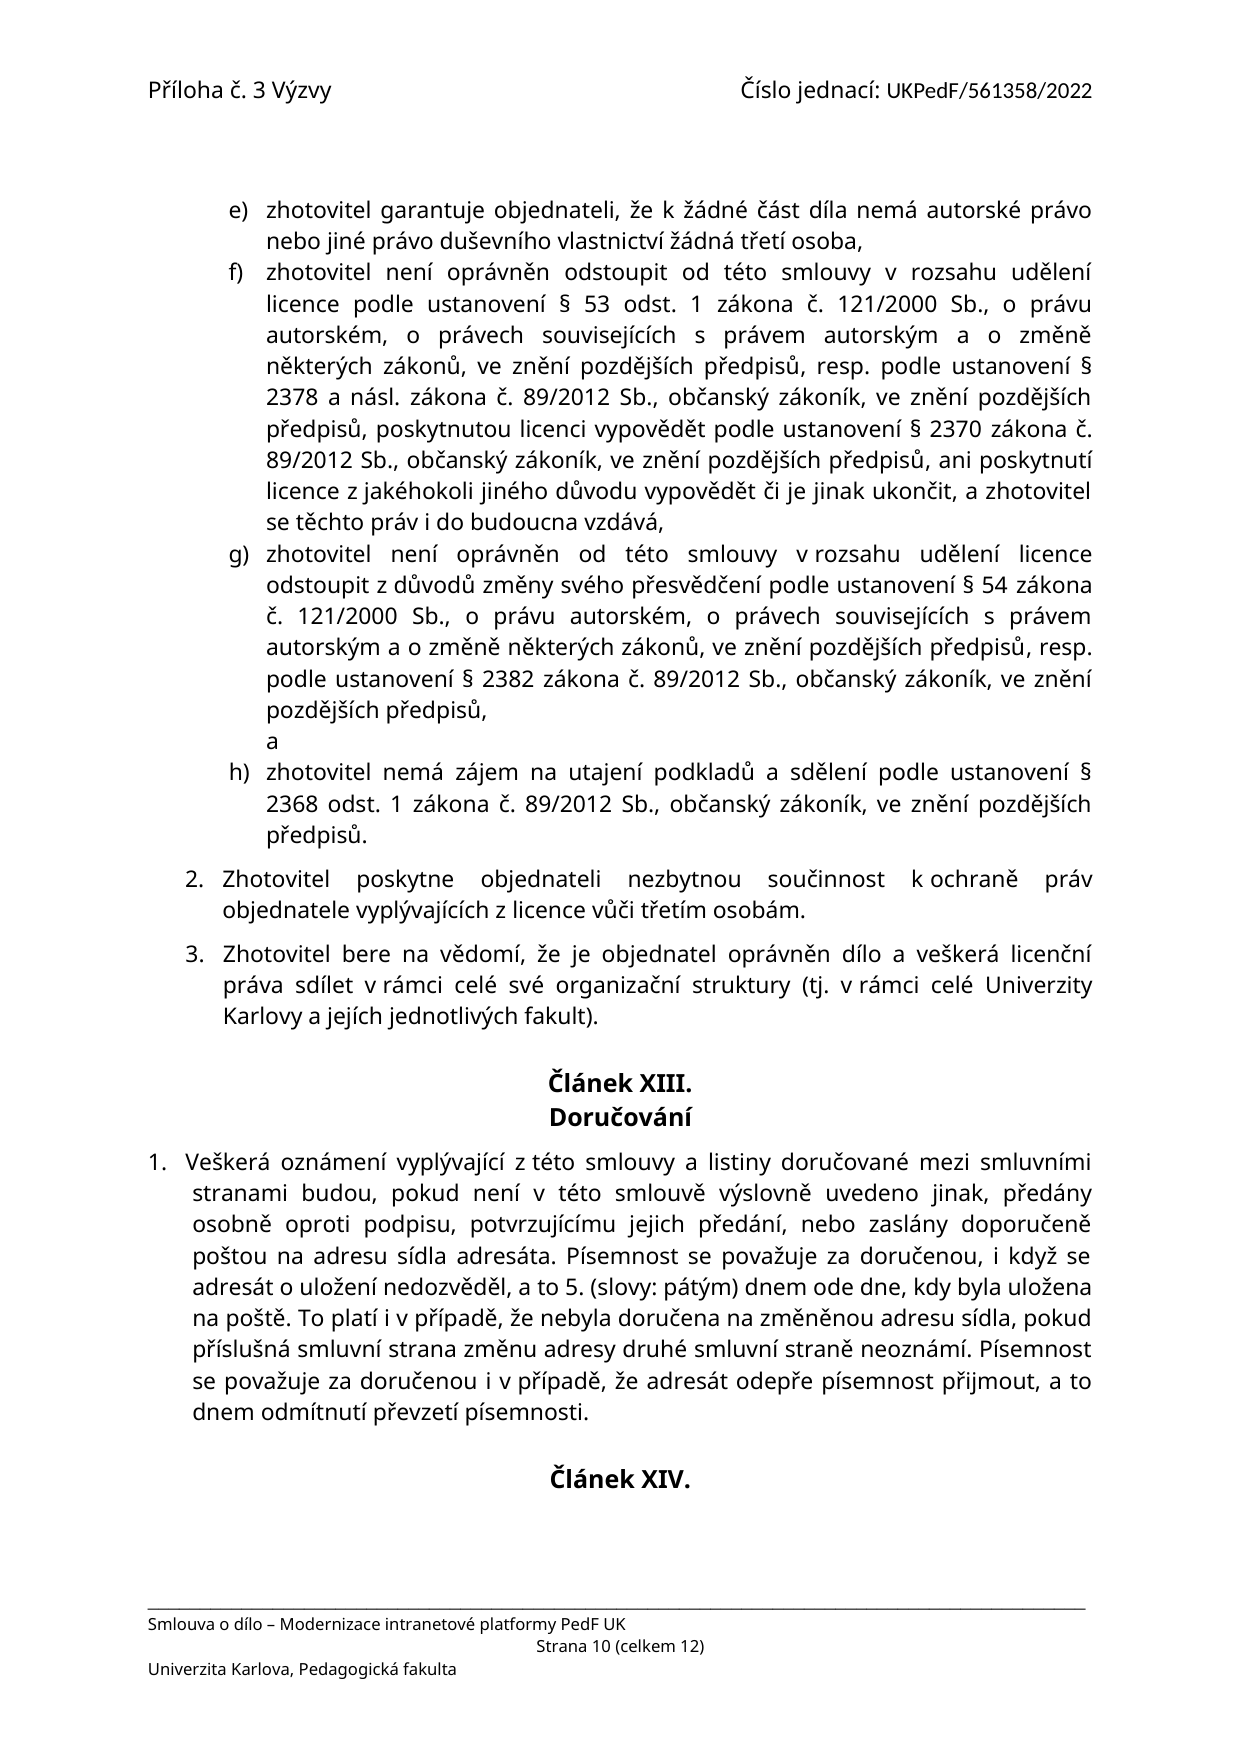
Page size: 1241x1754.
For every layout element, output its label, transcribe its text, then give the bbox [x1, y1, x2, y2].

text Článek XIII. [148, 1065, 1093, 1099]
list zhotovitel garantuje objednateli, že k žádné část díla nemá autorské právo nebo jiné právo duševního vlastnictví žádná třetí osoba, [228, 194, 1093, 256]
list zhotovitel není oprávněn od této smlouvy v rozsahu udělení licence odstoupit z důvodů změny svého přesvědčení podle ustanovení § 54 zákona č. 121/2000 Sb., o právu autorském, o právech souvisejících s právem autorským a o změně některých zákonů, ve znění pozdějších předpisů, resp. podle ustanovení § 2382 zákona č. 89/2012 Sb., občanský zákoník, ve znění pozdějších předpisů, [228, 537, 1093, 725]
list Veškerá oznámení vyplývající z této smlouvy a listiny doručované mezi smluvními stranami budou, pokud není v této smlouvě výslovně uvedeno jinak, předány osobně oproti podpisu, potvrzujícímu jejich předání, nebo zaslány doporučeně poštou na adresu sídla adresáta. Písemnost se považuje za doručenou, i když se adresát o uložení nedozvěděl, a to 5. (slovy: pátým) dnem ode dne, kdy byla uložena na poště. To platí i v případě, že nebyla doručena na změněnou adresu sídla, pokud příslušná smluvní strana změnu adresy druhé smluvní straně neoznámí. Písemnost se považuje za doručenou i v případě, že adresát odepře písemnost přijmout, a to dnem odmítnutí převzetí písemnosti. [148, 1146, 1093, 1427]
list zhotovitel není oprávněn odstoupit od této smlouvy v rozsahu udělení licence podle ustanovení § 53 odst. 1 zákona č. 121/2000 Sb., o právu autorském, o právech souvisejících s právem autorským a o změně některých zákonů, ve znění pozdějších předpisů, resp. podle ustanovení § 2378 a násl. zákona č. 89/2012 Sb., občanský zákoník, ve znění pozdějších předpisů, poskytnutou licenci vypovědět podle ustanovení § 2370 zákona č. 89/2012 Sb., občanský zákoník, ve znění pozdějších předpisů, ani poskytnutí licence z jakéhokoli jiného důvodu vypovědět či je jinak ukončit, a zhotovitel se těchto práv i do budoucna vzdává, [228, 256, 1093, 537]
list Zhotovitel poskytne objednateli nezbytnou součinnost k ochraně práv objednatele vyplývajících z licence vůči třetím osobám. [185, 862, 1093, 925]
text Článek XIV. [148, 1461, 1093, 1495]
text a [266, 725, 1093, 756]
list Zhotovitel bere na vědomí, že je objednatel oprávněn dílo a veškerá licenční práva sdílet v rámci celé své organizační struktury (tj. v rámci celé Univerzity Karlovy a jejích jednotlivých fakult). [185, 937, 1093, 1031]
text Doručování [148, 1099, 1093, 1133]
list zhotovitel nemá zájem na utajení podkladů a sdělení podle ustanovení § 2368 odst. 1 zákona č. 89/2012 Sb., občanský zákoník, ve znění pozdějších předpisů. [228, 756, 1093, 850]
